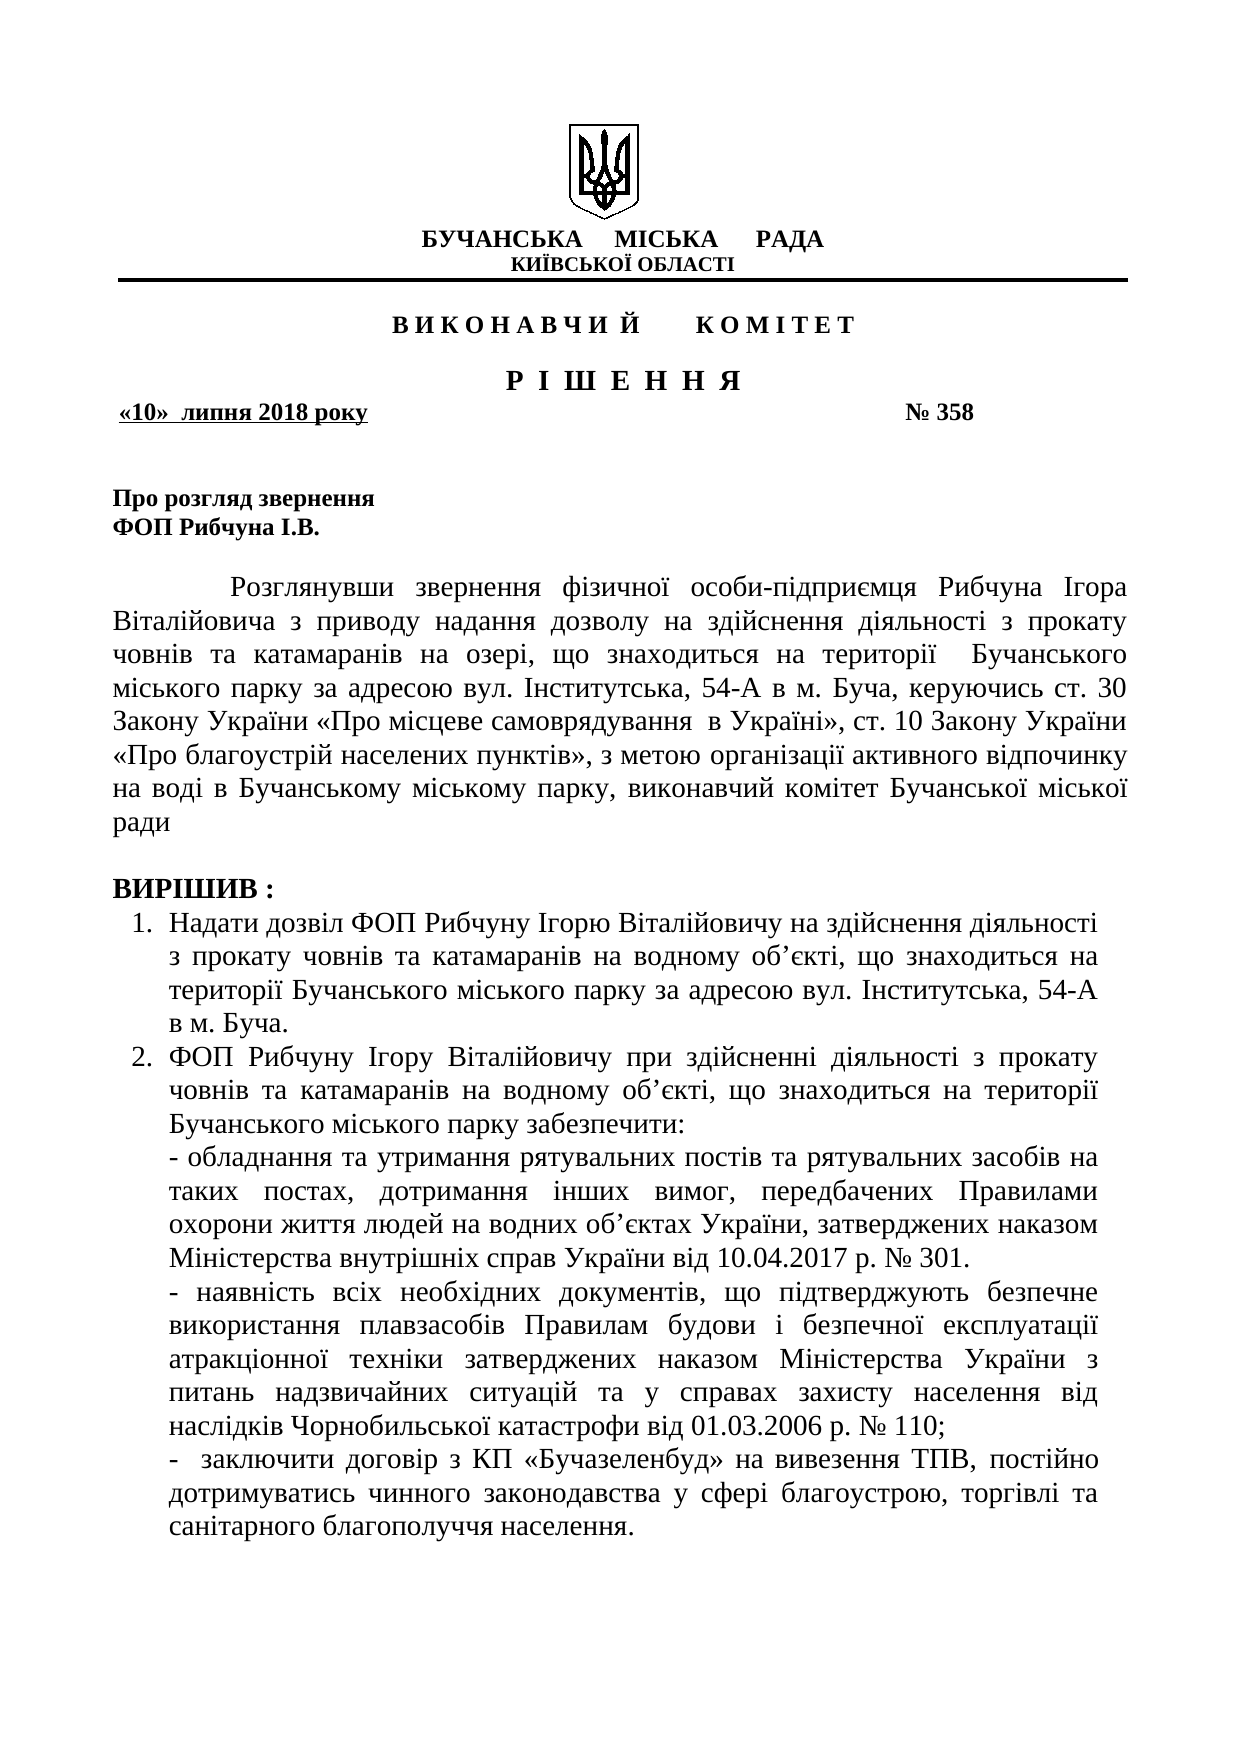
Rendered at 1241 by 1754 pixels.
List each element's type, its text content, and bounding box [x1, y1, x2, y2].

text - заключити договір з КП «Бучазеленбуд» на вивезення ТПВ, постійно дотримуватись чинного законодавства у сфері благоустрою, торгівлі та санітарного благополуччя населення. [168, 1441, 1099, 1542]
text - наявність всіх необхідних документів, що підтверджують безпечне використання плавзасобів Правилам будови і безпечної експлуатації атракціонної техніки затверджених наказом Міністерства України з питань надзвичайних ситуацій та у справах захисту населення від наслідків Чорнобильської катастрофи від 01.03.2006 р. № 110; [168, 1274, 1099, 1441]
text БУЧАНСЬКА МІСЬКА РАДА [118, 224, 1128, 252]
text «10» липня 2018 року № 358 [112, 397, 1128, 426]
subtitle Р І Ш Е Н Н Я [118, 363, 1128, 397]
list Надати дозвіл ФОП Рибчуну Ігорю Віталійовичу на здійснення діяльності з прокату човнів та катамаранів на водному об’єкті, що знаходиться на території Бучанського міського парку за адресою вул. Інститутська, 54-А в м. Буча. [131, 905, 1099, 1039]
text Розглянувши звернення фізичної особи-підприємця Рибчуна Ігора Віталійовича з приводу надання дозволу на здійснення діяльності з прокату човнів та катамаранів на озері, що знаходиться на території Бучанського міського парку за адресою вул. Інститутська, 54-А в м. Буча, керуючись ст. 30 Закону України «Про місцеве самоврядування в Україні», ст. 10 Закону України «Про благоустрій населених пунктів», з метою організації активного відпочинку на воді в Бучанському міському парку, виконавчий комітет Бучанської міської ради [112, 569, 1128, 838]
text ФОП Рибчуна І.В. [112, 512, 1128, 541]
text ВИРІШИВ : [112, 871, 1099, 905]
text Про розгляд звернення [112, 483, 1128, 512]
subtitle В И К О Н А В Ч И Й К О М І Т Е Т [118, 310, 1128, 339]
list ФОП Рибчуну Ігору Віталійовичу при здійсненні діяльності з прокату човнів та катамаранів на водному об’єкті, що знаходиться на території Бучанського міського парку забезпечити: [131, 1039, 1099, 1139]
text - обладнання та утримання рятувальних постів та рятувальних засобів на таких постах, дотримання інших вимог, передбачених Правилами охорони життя людей на водних об’єктах України, затверджених наказом Міністерства внутрішніх справ України від 10.04.2017 р. № 301. [168, 1139, 1099, 1274]
subtitle КИЇВСЬКОЇ ОБЛАСТІ [118, 252, 1128, 278]
